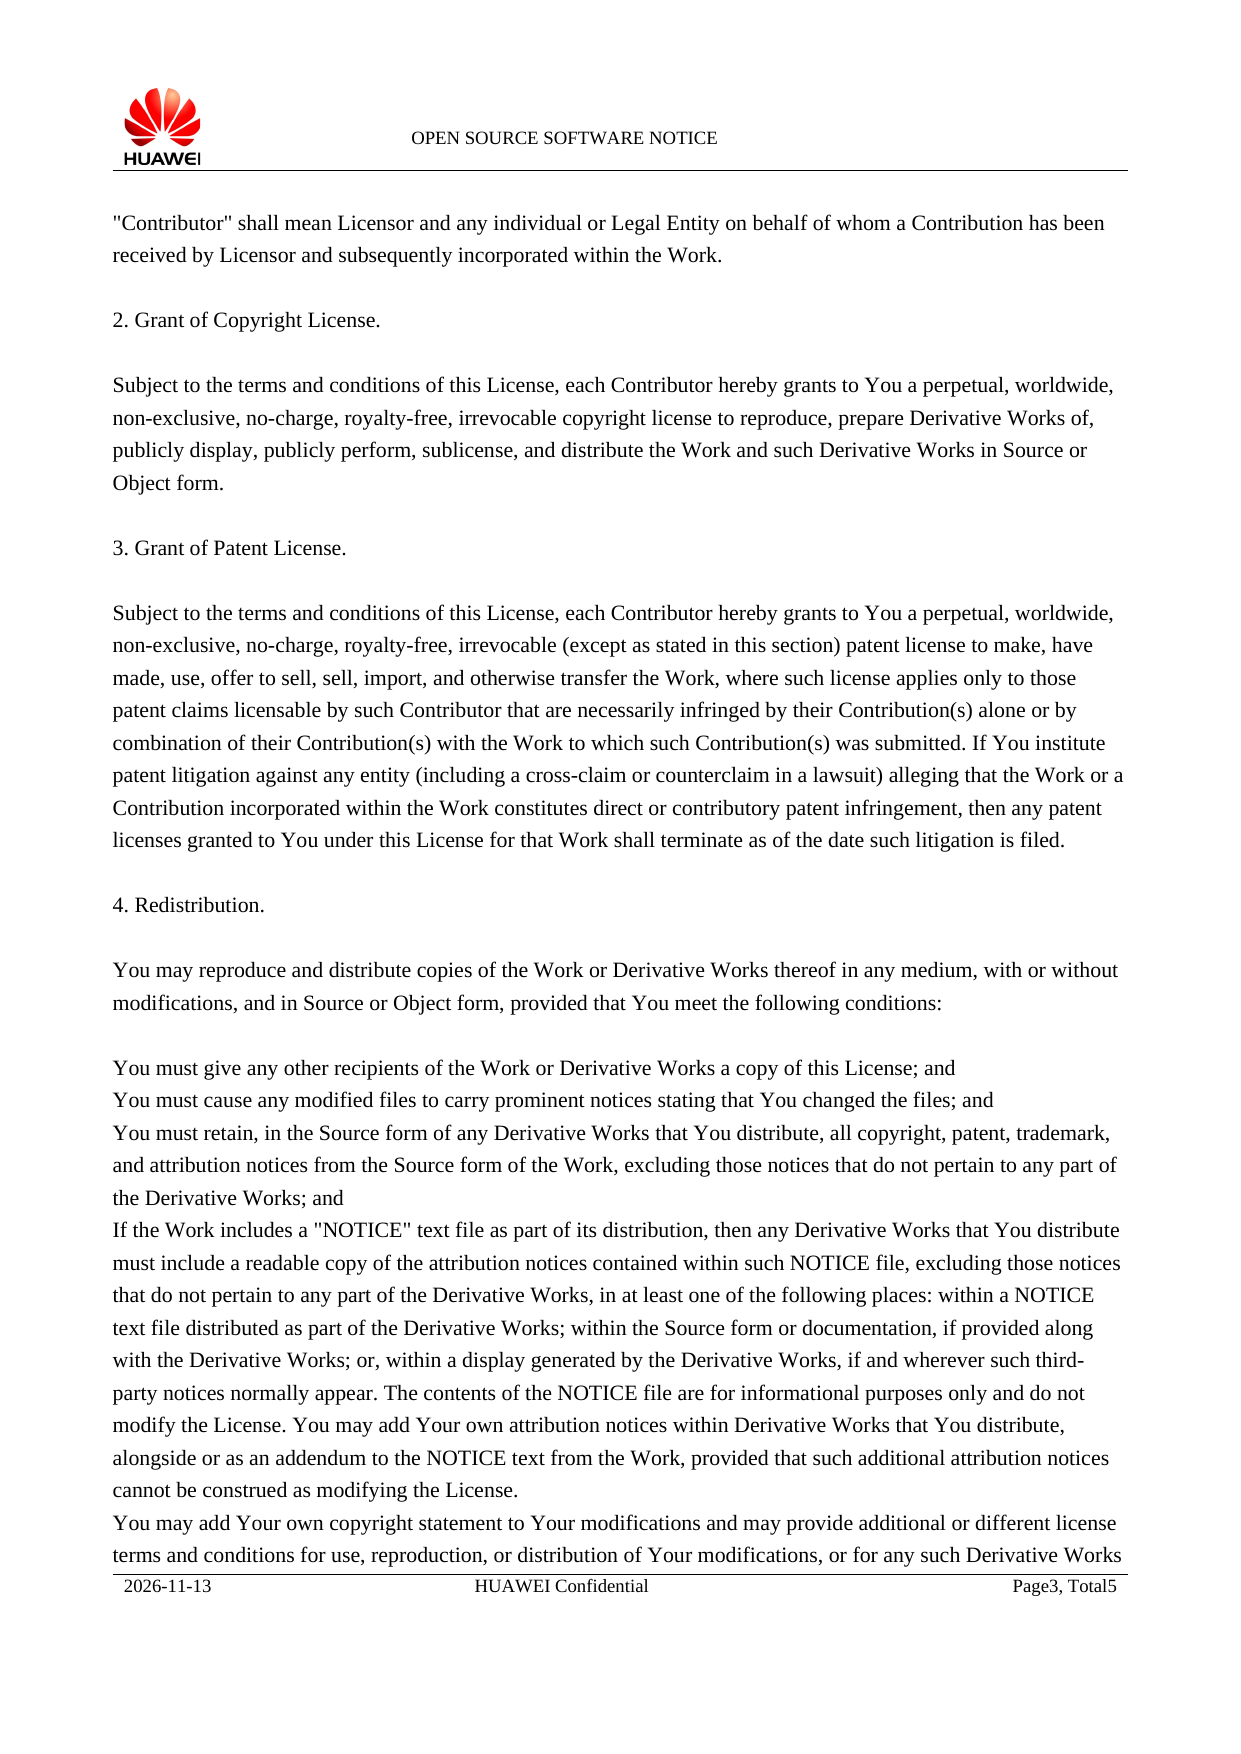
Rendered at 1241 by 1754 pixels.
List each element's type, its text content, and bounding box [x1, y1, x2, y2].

text 3. Grant of Patent License. [112, 531, 1128, 564]
text Subject to the terms and conditions of this License, each Contributor hereby grants to You a perpetual, worldwide, non-exclusive, no-charge, royalty-free, irrevocable (except as stated in this section) patent license to make, have made, use, offer to sell, sell, import, and otherwise transfer the Work, where such license applies only to those patent claims licensable by such Contributor that are necessarily infringed by their Contribution(s) alone or by combination of their Contribution(s) with the Work to which such Contribution(s) was submitted. If You institute patent litigation against any entity (including a cross-claim or counterclaim in a lawsuit) alleging that the Work or a Contribution incorporated within the Work constitutes direct or contributory patent infringement, then any patent licenses granted to You under this License for that Work shall terminate as of the date such litigation is filed. [112, 596, 1128, 856]
picture [124, 88, 201, 165]
text If the Work includes a "NOTICE" text file as part of its distribution, then any Derivative Works that You distribute must include a readable copy of the attribution notices contained within such NOTICE file, excluding those notices that do not pertain to any part of the Derivative Works, in at least one of the following places: within a NOTICE text file distributed as part of the Derivative Works; within the Source form or documentation, if provided along with the Derivative Works; or, within a display generated by the Derivative Works, if and wherever such third-party notices normally appear. The contents of the NOTICE file are for informational purposes only and do not modify the License. You may add Your own attribution notices within Derivative Works that You distribute, alongside or as an addendum to the NOTICE text from the Work, provided that such additional attribution notices cannot be construed as modifying the License. [112, 1214, 1128, 1506]
text 4. Redistribution. [112, 889, 1128, 921]
text 2. Grant of Copyright License. [112, 304, 1128, 336]
text Subject to the terms and conditions of this License, each Contributor hereby grants to You a perpetual, worldwide, non-exclusive, no-charge, royalty-free, irrevocable copyright license to reproduce, prepare Derivative Works of, publicly display, publicly perform, sublicense, and distribute the Work and such Derivative Works in Source or Object form. [112, 369, 1128, 499]
text You must give any other recipients of the Work or Derivative Works a copy of this License; and [112, 1051, 1128, 1084]
text You must cause any modified files to carry prominent notices stating that You changed the files; and [112, 1084, 1128, 1116]
text You must retain, in the Source form of any Derivative Works that You distribute, all copyright, patent, trademark, and attribution notices from the Source form of the Work, excluding those notices that do not pertain to any part of the Derivative Works; and [112, 1116, 1128, 1214]
text You may reproduce and distribute copies of the Work or Derivative Works thereof in any medium, with or without modifications, and in Source or Object form, provided that You meet the following conditions: [112, 954, 1128, 1019]
text "Contributor" shall mean Licensor and any individual or Legal Entity on behalf of whom a Contribution has been received by Licensor and subsequently incorporated within the Work. [112, 206, 1128, 271]
